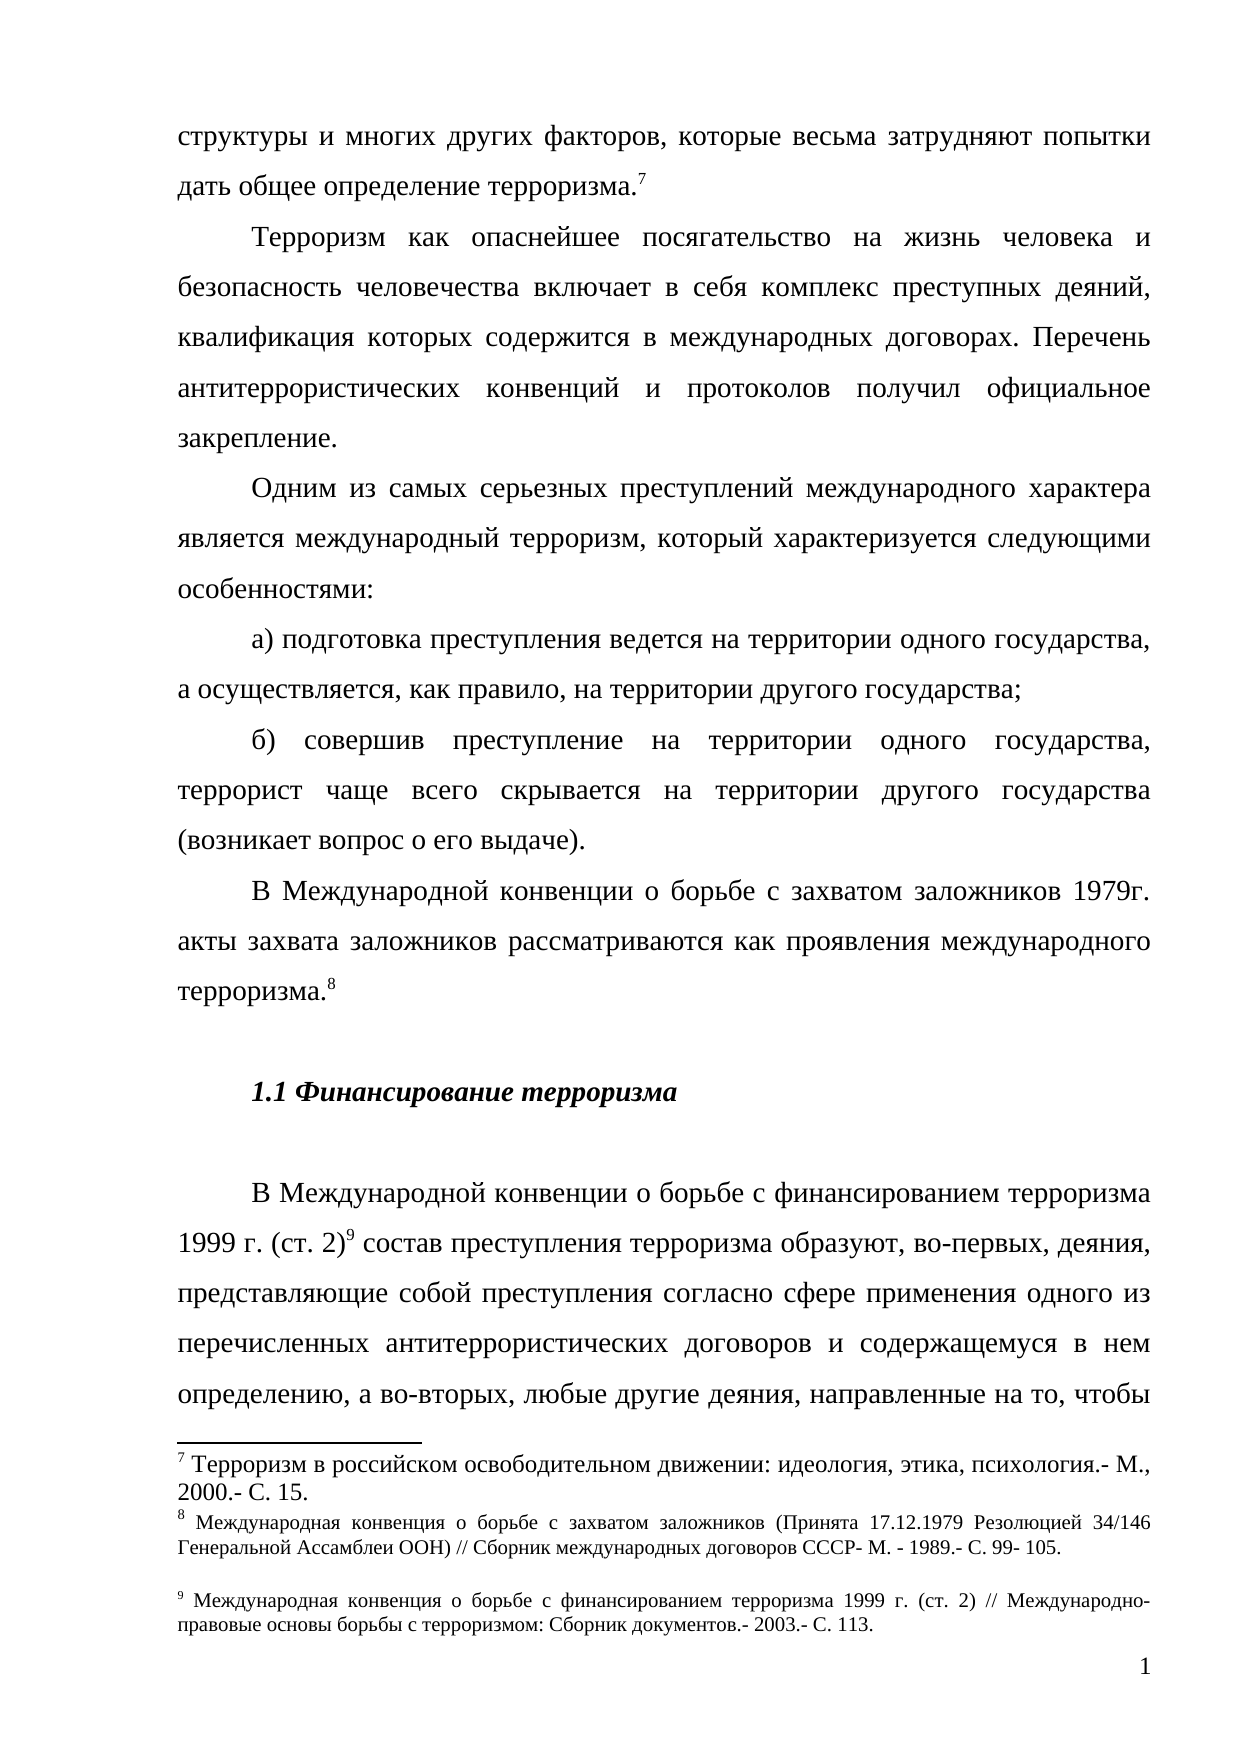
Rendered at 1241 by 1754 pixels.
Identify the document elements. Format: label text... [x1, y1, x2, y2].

text В Международной конвенции о борьбе с захватом заложников 1979г. акты захвата заложников рассматриваются как проявления международного терроризма. [177, 873, 1152, 1007]
text а) подготовка преступления ведется на территории одного государства, а осуществляется, как правило, на территории другого государства; [177, 621, 1152, 705]
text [177, 1175, 1152, 1409]
subtitle 1.1 Финансирование терроризма [177, 1074, 1152, 1108]
text б) совершив преступление на территории одного государства, террорист чаще всего скрывается на территории другого государства (возникает вопрос о его выдаче). [177, 722, 1152, 856]
text Терроризм как опаснейшее посягательство на жизнь человека и безопасность человечества включает в себя комплекс преступных деяний, квалификация которых содержится в международных договорах. Перечень антитеррористических конвенций и протоколов получил официальное закрепление. [177, 219, 1152, 453]
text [177, 118, 1152, 202]
text Одним из самых серьезных преступлений международного характера является международный терроризм, который характеризуется следующими особенностями: [177, 470, 1152, 604]
